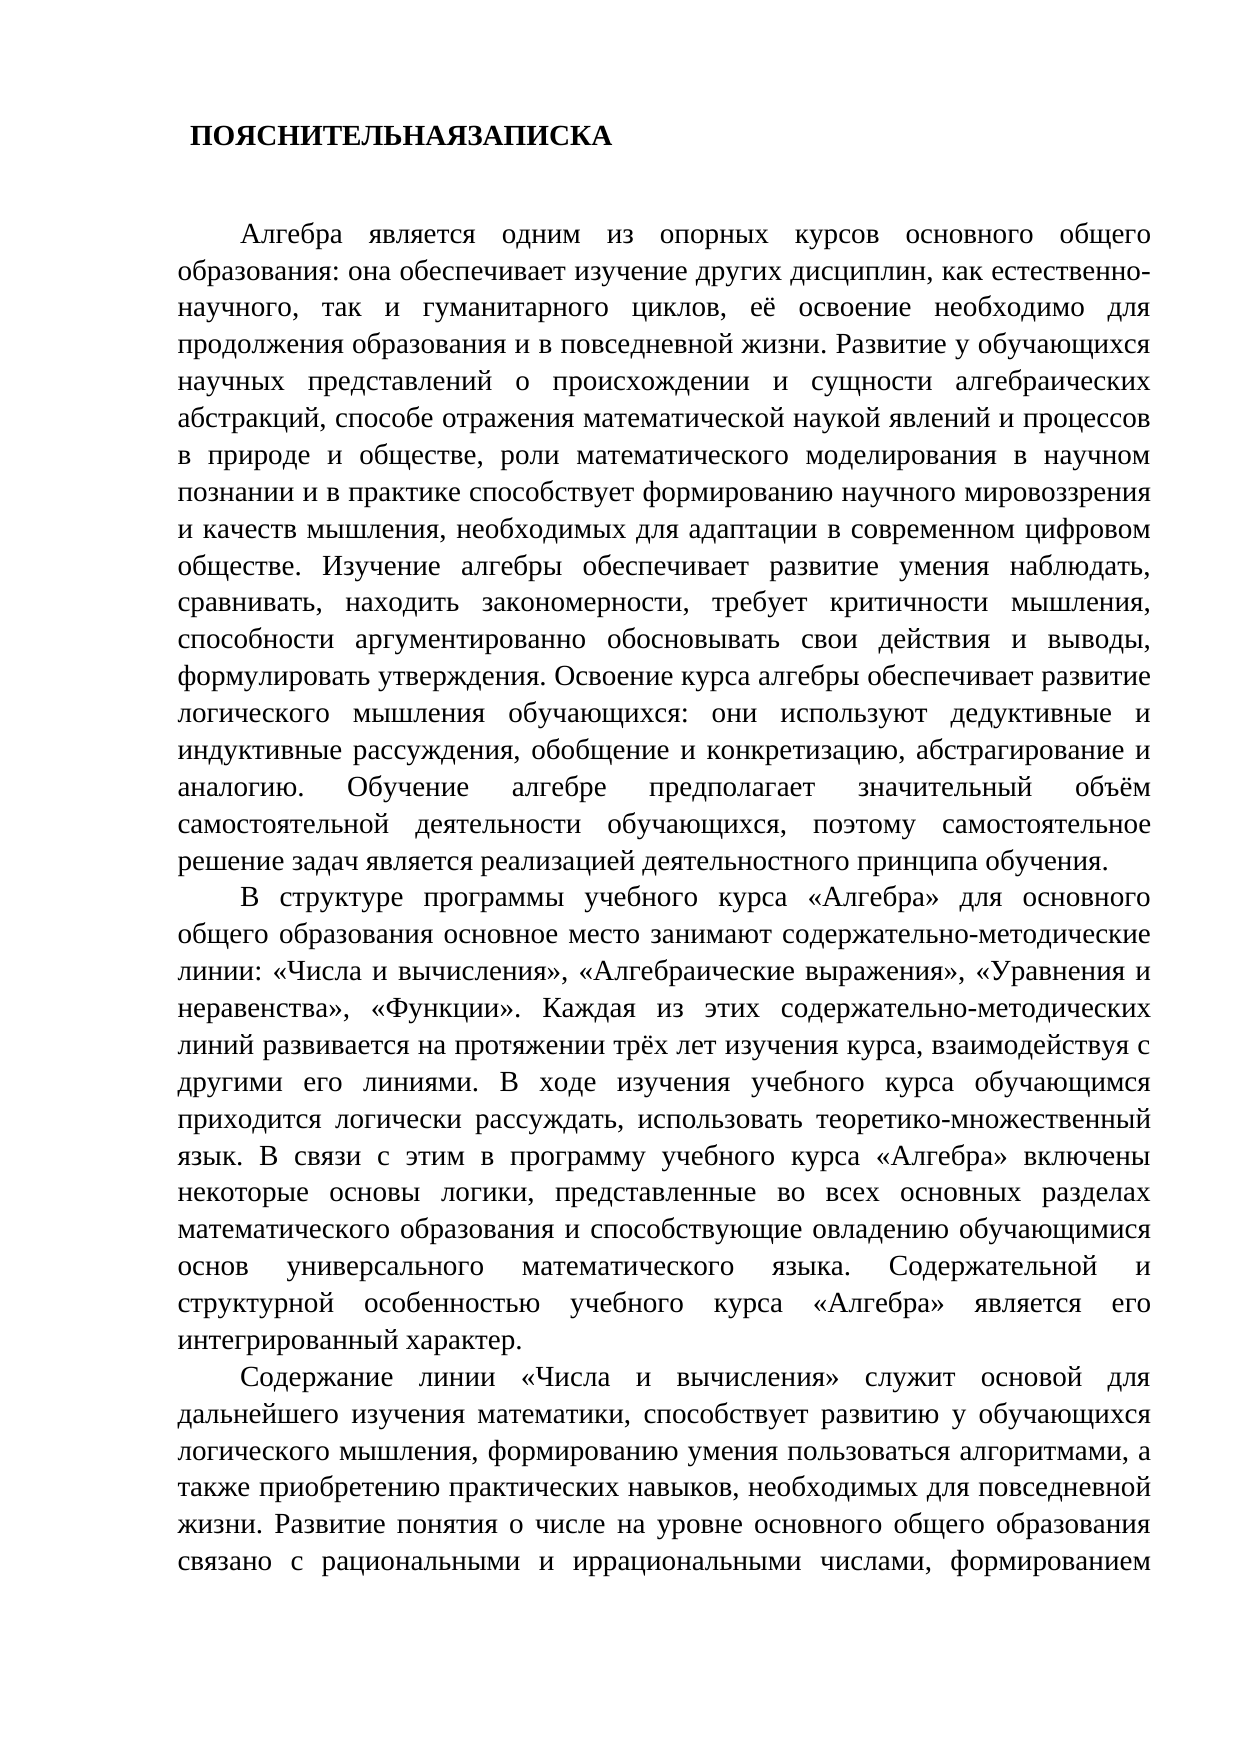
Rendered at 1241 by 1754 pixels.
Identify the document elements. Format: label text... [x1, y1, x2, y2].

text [177, 1359, 1152, 1577]
text В структуре программы учебного курса «Алгебра» для основного общего образования основное место занимают содержательно-методические линии: «Числа и вычисления», «Алгебраические выражения», «Уравнения и неравенства», «Функции». Каждая из этих содержательно-методических линий развивается на протяжении трёх лет изучения курса, взаимодействуя с другими его линиями. В ходе изучения учебного курса обучающимся приходится логически рассуждать, использовать теоретико-множественный язык. В связи с этим в программу учебного курса «Алгебра» включены некоторые основы логики, представленные во всех основных разделах математического образования и способствующие овладению обучающимися основ универсального математического языка. Содержательной и структурной особенностью учебного курса «Алгебра» является его интегрированный характер. [177, 879, 1152, 1356]
text Алгебра является одним из опорных курсов основного общего образования: она обеспечивает изучение других дисциплин, как естественно-научного, так и гуманитарного циклов, её освоение необходимо для продолжения образования и в повседневной жизни. Развитие у обучающихся научных представлений о происхождении и сущности алгебраических абстракций, способе отражения математической наукой явлений и процессов в природе и обществе, роли математического моделирования в научном познании и в практике способствует формированию научного мировоззрения и качеств мышления, необходимых для адаптации в современном цифровом обществе. Изучение алгебры обеспечивает развитие умения наблюдать, сравнивать, находить закономерности, требует критичности мышления, способности аргументированно обосновывать свои действия и выводы, формулировать утверждения. Освоение курса алгебры обеспечивает развитие логического мышления обучающихся: они используют дедуктивные и индуктивные рассуждения, обобщение и конкретизацию, абстрагирование и аналогию. Обучение алгебре предполагает значительный объём самостоятельной деятельности обучающихся, поэтому самостоятельное решение задач является реализацией деятельностного принципа обучения. [177, 216, 1152, 876]
text ПОЯСНИТЕЛЬНАЯЗАПИСКА [190, 118, 1152, 182]
